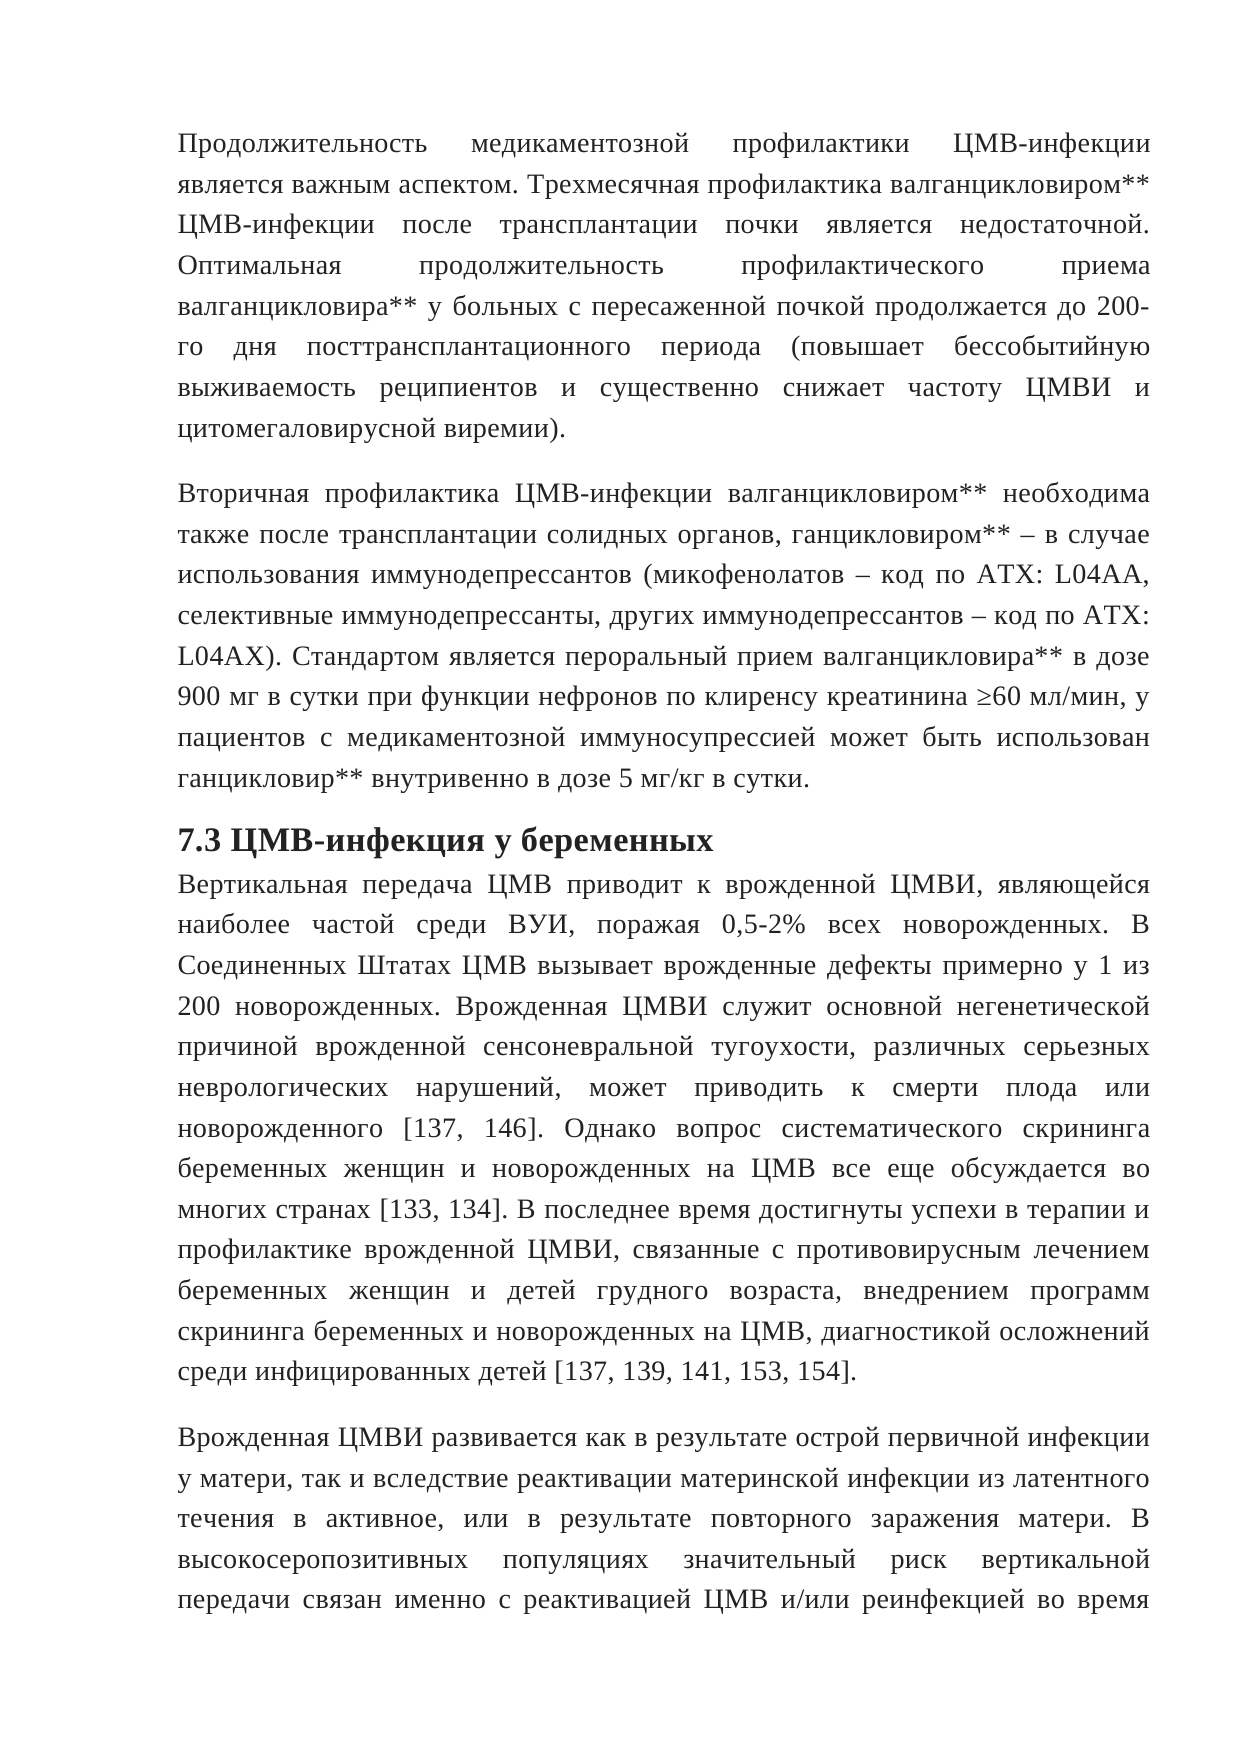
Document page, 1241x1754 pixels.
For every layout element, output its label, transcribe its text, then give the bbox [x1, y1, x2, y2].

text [177, 1412, 1152, 1615]
text Вертикальная передача ЦМВ приводит к врожденной ЦМВИ, являющейся наиболее частой среди ВУИ, поражая 0,5-2% всех новорожденных. В Соединенных Штатах ЦМВ вызывает врожденные дефекты примерно у 1 из 200 новорожденных. Врожденная ЦМВИ служит основной негенетической причиной врожденной сенсоневральной тугоухости, различных серьезных неврологических нарушений, может приводить к смерти плода или новорожденного [137, 146]. Однако вопрос систематического скрининга беременных женщин и новорожденных на ЦМВ все еще обсуждается во многих странах [133, 134]. В последнее время достигнуты успехи в терапии и профилактике врожденной ЦМВИ, связанные с противовирусным лечением беременных женщин и детей грудного возраста, внедрением программ скрининга беременных и новорожденных на ЦМВ, диагностикой осложнений среди инфицированных детей [137, 139, 141, 153, 154]. [177, 859, 1152, 1387]
text Вторичная профилактика ЦМВ-инфекции валганцикловиром** необходима также после трансплантации солидных органов, ганцикловиром** – в случае использования иммунодепрессантов (микофенолатов – код по АТХ: L04AA, селективные иммунодепрессанты, других иммунодепрессантов – код по АТХ: L04AX). Стандартом является пероральный прием валганцикловира** в дозе 900 мг в сутки при функции нефронов по клиренсу креатинина ≥60 мл/мин, у пациентов с медикаментозной иммуносупрессией может быть использован ганцикловир** внутривенно в дозе 5 мг/кг в сутки. [177, 468, 1152, 793]
text 7.3 ЦМВ-инфекция у беременных [177, 818, 1152, 859]
text Продолжительность медикаментозной профилактики ЦМВ-инфекции является важным аспектом. Трехмесячная профилактика валганцикловиром** ЦМВ-инфекции после трансплантации почки является недостаточной. Оптимальная продолжительность профилактического приема валганцикловира** у больных с пересаженной почкой продолжается до 200-го дня посттрансплантационного периода (повышает бессобытийную выживаемость реципиентов и существенно снижает частоту ЦМВИ и цитомегаловирусной виремии). [177, 118, 1152, 443]
